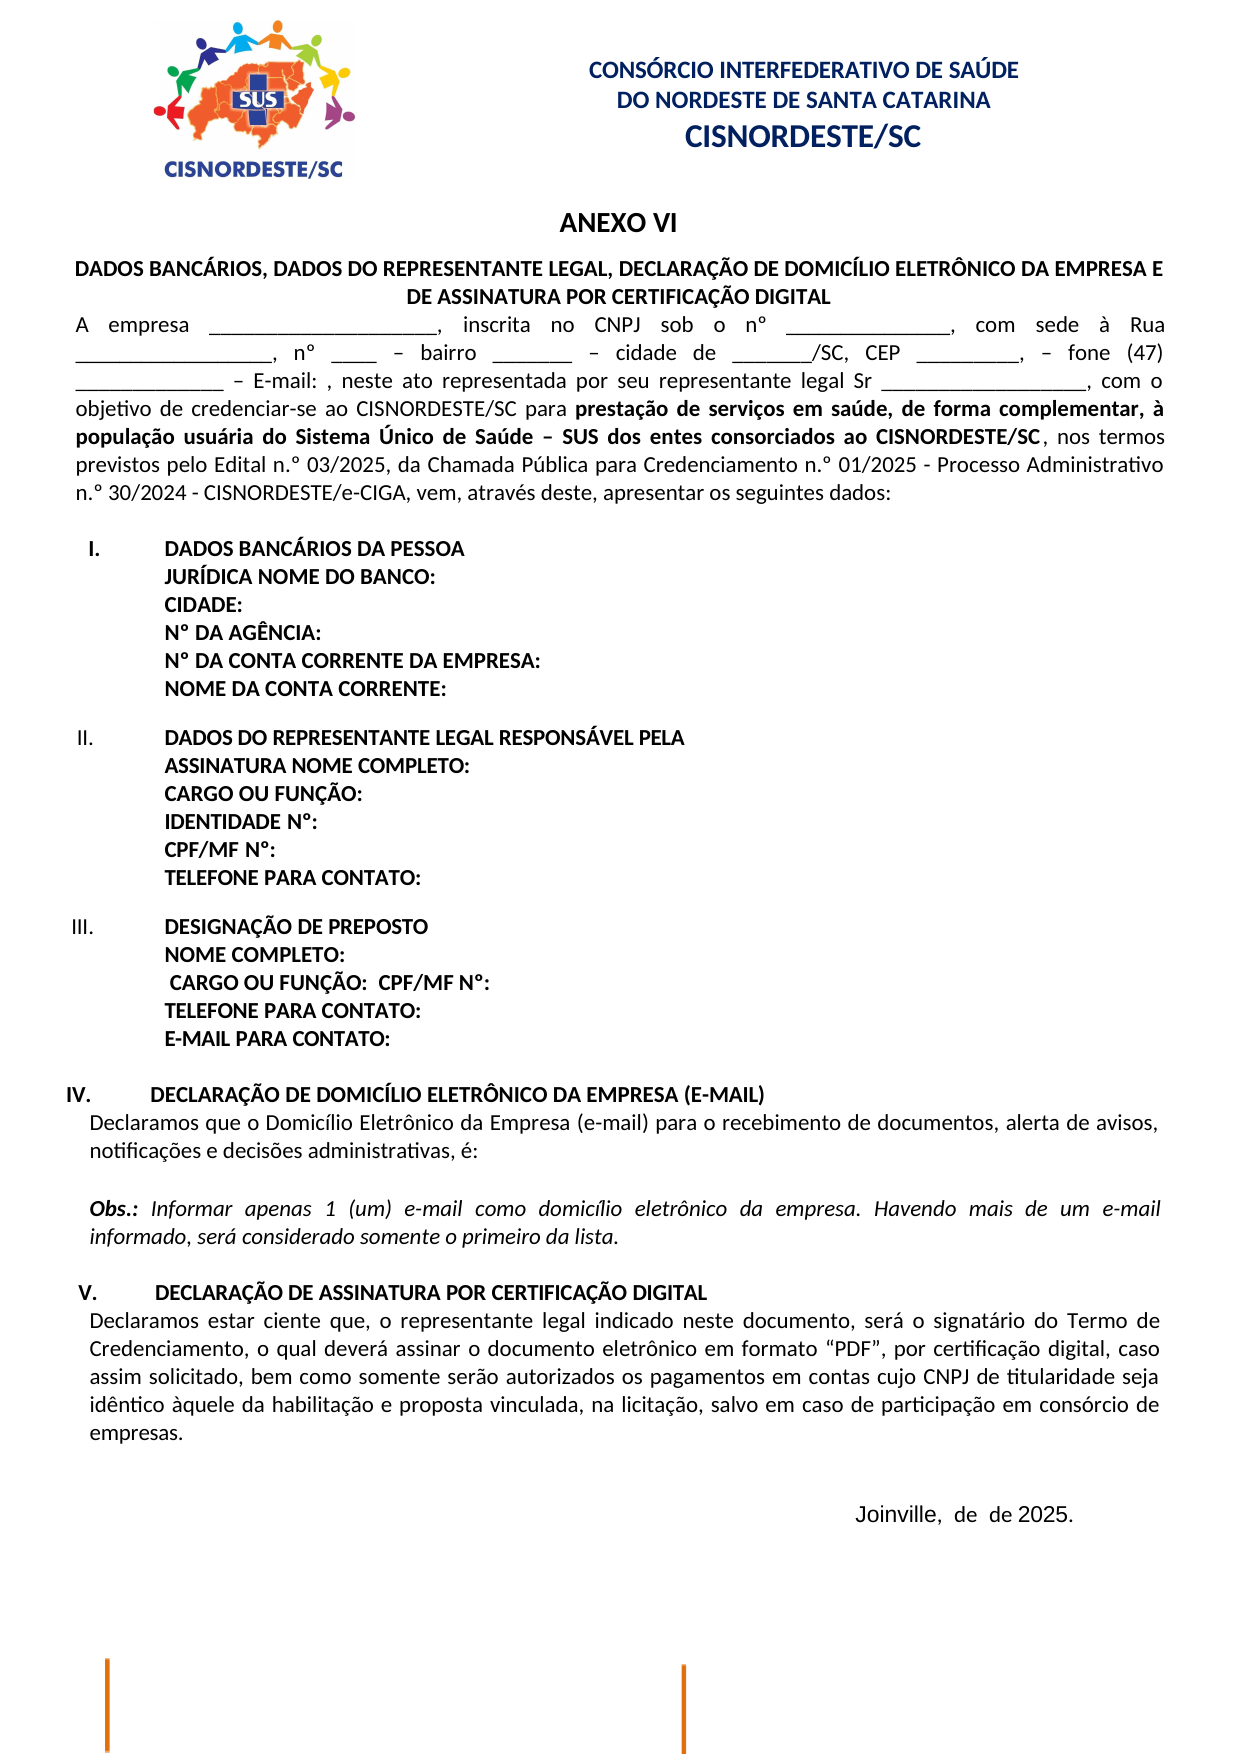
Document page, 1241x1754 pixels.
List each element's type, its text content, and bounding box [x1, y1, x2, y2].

text IDENTIDADE Nº: [164, 807, 1166, 836]
text CIDADE: [164, 591, 1166, 618]
text Declaramos que o Domicílio Eletrônico da Empresa (e-mail) para o recebimento de documentos, alerta de avisos, notificações e decisões administrativas, é: [89, 1108, 1161, 1164]
text NOME COMPLETO: [164, 940, 573, 968]
subtitle DECLARAÇÃO DE ASSINATURA POR CERTIFICAÇÃO DIGITAL [78, 1278, 1166, 1306]
subtitle DECLARAÇÃO DE DOMICÍLIO ELETRÔNICO DA EMPRESA (E-MAIL) [66, 1081, 1166, 1108]
picture [153, 20, 357, 179]
subtitle DADOS BANCÁRIOS, DADOS DO REPRESENTANTE LEGAL, DECLARAÇÃO DE DOMICÍLIO ELETRÔNICO DA EMPRESA E DE ASSINATURA POR CERTIFICAÇÃO DIGITAL [71, 254, 1166, 310]
text NOME DA CONTA CORRENTE: [164, 674, 1166, 703]
text TELEFONE PARA CONTATO: [164, 863, 1166, 892]
picture [105, 1658, 110, 1753]
text Nº DA AGÊNCIA: [164, 618, 1166, 647]
subtitle DESIGNAÇÃO DE PREPOSTO [71, 912, 1166, 940]
title CISNORDESTE/SC [576, 115, 1029, 156]
text ASSINATURA NOME COMPLETO: [164, 751, 1166, 779]
text TELEFONE PARA CONTATO: [164, 996, 1166, 1024]
text CONSÓRCIO INTERFEDERATIVO DE SAÚDE DO NORDESTE DE SANTA CATARINA [576, 54, 1031, 115]
subtitle Nº DA CONTA CORRENTE DA EMPRESA: [164, 647, 1166, 674]
text A empresa ____________________, inscrita no CNPJ sob o nº _______________, com sede à Rua __________________, nº ____ – bairro _______ – cidade de _______/SC, CEP _________, – fone (47) _____________ – E-mail: , neste ato representada por seu representante legal Sr __________________, com o objetivo de credenciar-se ao CISNORDESTE/SC para prestação de serviços em saúde, de forma complementar, à população usuária do Sistema Único de Saúde – SUS dos entes consorciados ao CISNORDESTE/SC, nos termos previstos pelo Edital n.º 03/2025, da Chamada Pública para Credenciamento n.º 01/2025 - Processo Administrativo n.º 30/2024 - CISNORDESTE/e-CIGA, vem, através deste, apresentar os seguintes dados: [75, 310, 1165, 506]
text CARGO OU FUNÇÃO: [164, 779, 1166, 807]
text E-MAIL PARA CONTATO: [164, 1024, 1166, 1052]
text ANEXO VI [206, 204, 1031, 239]
picture [681, 1664, 687, 1754]
text Declaramos estar ciente que, o representante legal indicado neste documento, será o signatário do Termo de Credenciamento, o qual deverá assinar o documento eletrônico em formato “PDF”, por certificação digital, caso assim solicitado, bem como somente serão autorizados os pagamentos em contas cujo CNPJ de titularidade seja idêntico àquele da habilitação e proposta vinculada, na licitação, salvo em caso de participação em consórcio de empresas. [89, 1306, 1162, 1446]
text CARGO OU FUNÇÃO: CPF/MF Nº: [164, 968, 573, 996]
subtitle DADOS BANCÁRIOS DA PESSOA JURÍDICA NOME DO BANCO: [88, 534, 512, 591]
text CPF/MF Nº: [164, 836, 1166, 863]
subtitle DADOS DO REPRESENTANTE LEGAL RESPONSÁVEL PELA [77, 723, 1166, 751]
text Obs.: Informar apenas 1 (um) e-mail como domicílio eletrônico da empresa. Havendo mais de um e-mail informado, será considerado somente o primeiro da lista. [89, 1194, 1162, 1250]
